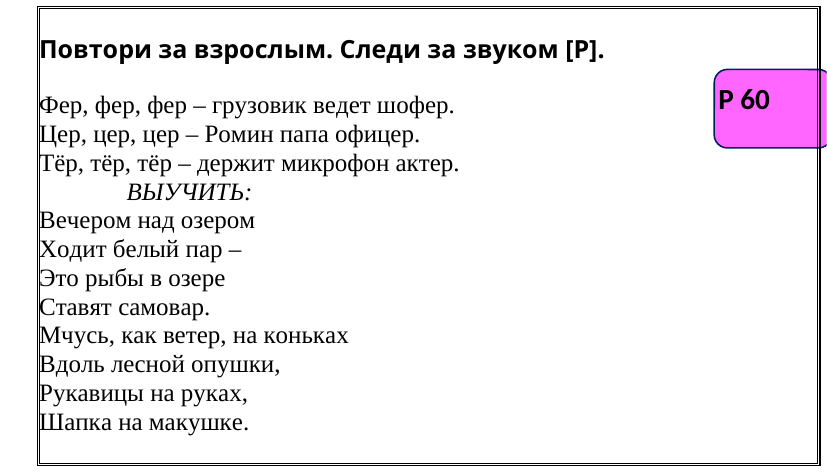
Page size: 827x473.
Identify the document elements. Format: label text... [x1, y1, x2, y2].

text ВЫУЧИТЬ: [40, 177, 805, 205]
text Мчусь, как ветер, на коньках [40, 320, 805, 349]
text Вечером над озером [40, 205, 805, 234]
text Ставят самовар. [40, 292, 805, 320]
text Фер, фер, фер – грузовик ведет шофер. [40, 90, 805, 119]
text Ходит белый пар – [40, 234, 805, 263]
text Вдоль лесной опушки, [40, 349, 805, 378]
text Цер, цер, цер – Ромин папа офицер. [40, 119, 805, 148]
text Рукавицы на руках, [40, 378, 805, 407]
text Это рыбы в озере [40, 263, 805, 292]
text Тёр, тёр, тёр – держит микрофон актер. [40, 148, 805, 177]
text Шапка на макушке. [40, 407, 805, 435]
